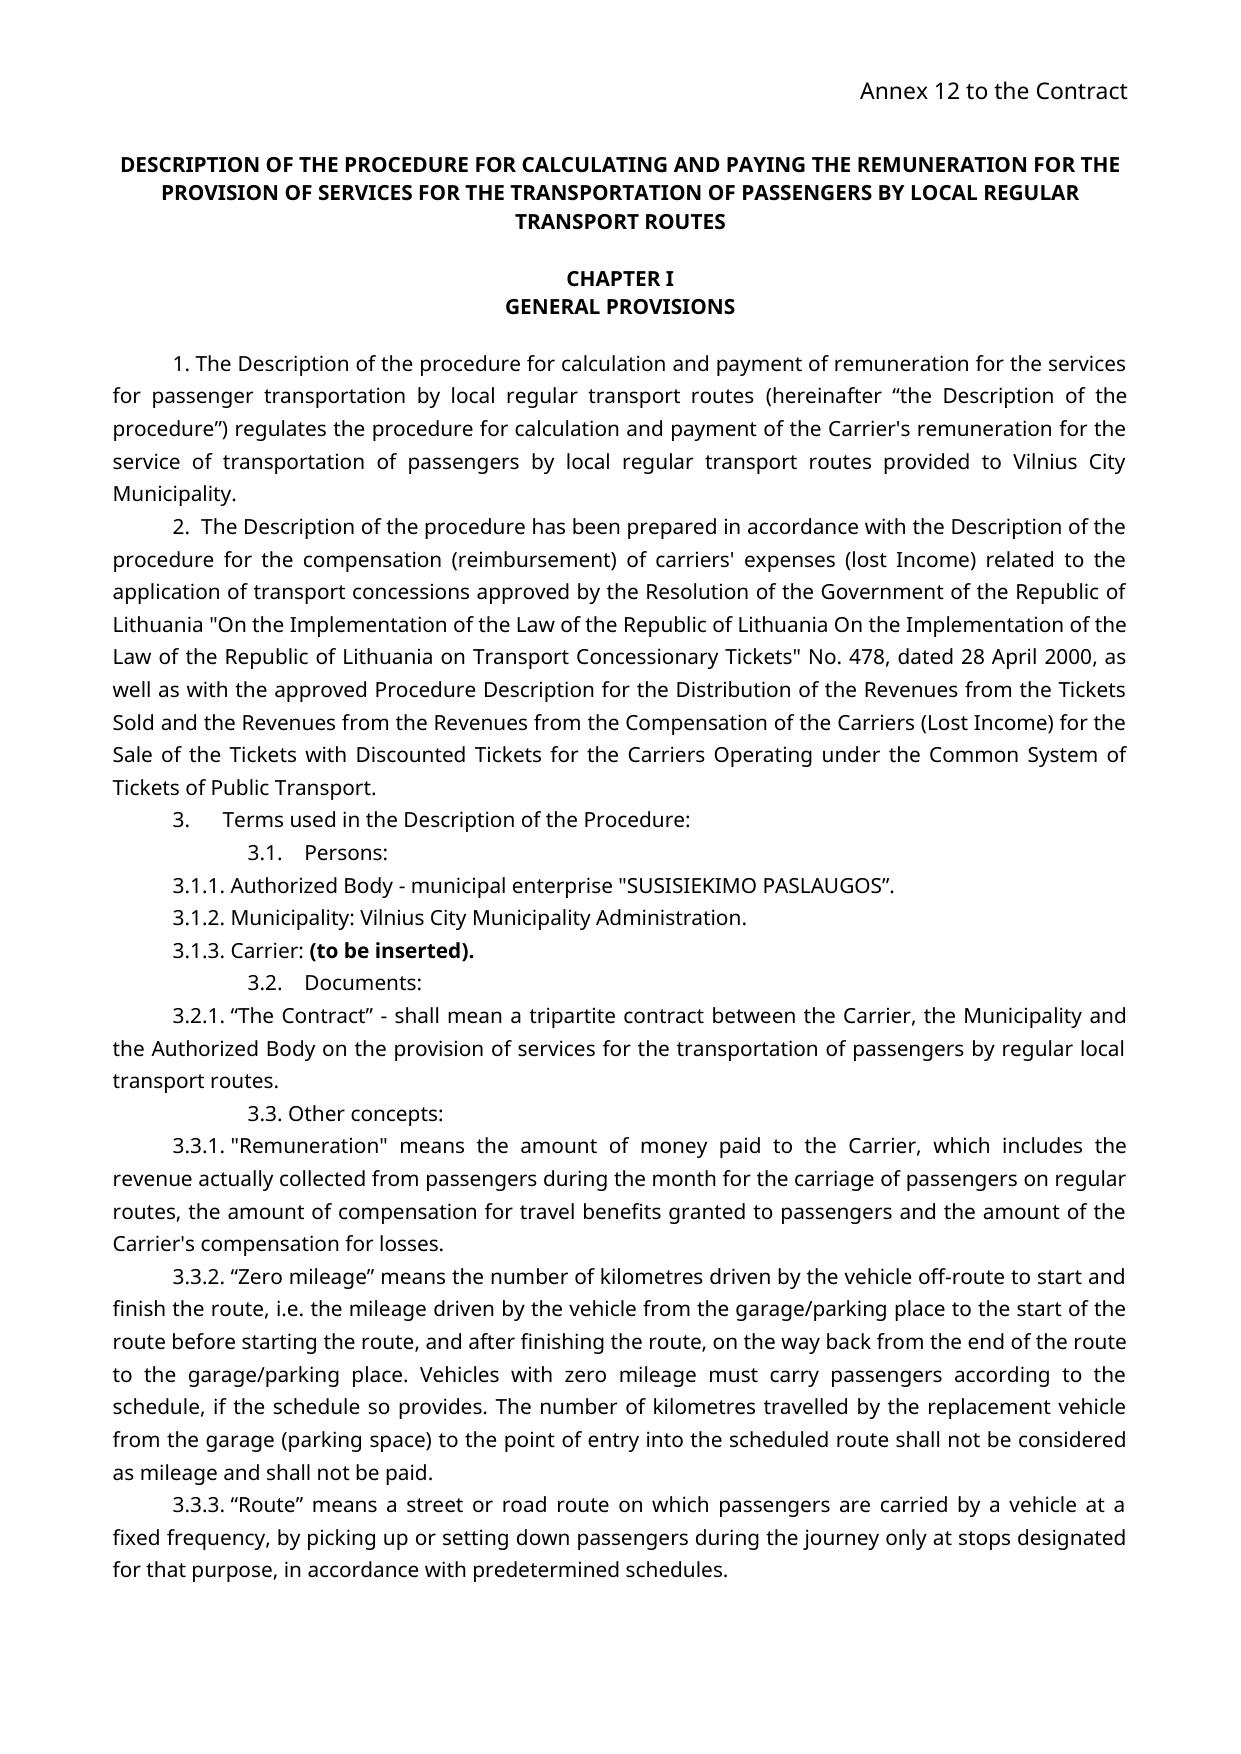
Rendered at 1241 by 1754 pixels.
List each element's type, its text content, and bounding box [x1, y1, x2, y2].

list Persons: [187, 838, 1128, 867]
list The Description of the procedure has been prepared in accordance with the Description of the procedure for the compensation (reimbursement) of carriers' expenses (lost Income) related to the application of transport concessions approved by the Resolution of the Government of the Republic of Lithuania "On the Implementation of the Law of the Republic of Lithuania On the Implementation of the Law of the Republic of Lithuania on Transport Concessionary Tickets" No. 478, dated 28 April 2000, as well as with the approved Procedure Description for the Distribution of the Revenues from the Tickets Sold and the Revenues from the Revenues from the Compensation of the Carriers (Lost Income) for the Sale of the Tickets with Discounted Tickets for the Carriers Operating under the Common System of Tickets of Public Transport. [112, 512, 1128, 801]
list Other concepts: [187, 1099, 1128, 1127]
list Municipality: Vilnius City Municipality Administration. [112, 903, 1128, 932]
text CHAPTER I [112, 264, 1128, 292]
list “The Contract” - shall mean a tripartite contract between the Carrier, the Municipality and the Authorized Body on the provision of services for the transportation of passengers by regular local transport routes. [112, 1001, 1128, 1095]
list "Remuneration" means the amount of money paid to the Carrier, which includes the revenue actually collected from passengers during the month for the carriage of passengers on regular routes, the amount of compensation for travel benefits granted to passengers and the amount of the Carrier's compensation for losses. [112, 1132, 1128, 1258]
list “Route” means a street or road route on which passengers are carried by a vehicle at a fixed frequency, by picking up or setting down passengers during the journey only at stops designated for that purpose, in accordance with predetermined schedules. [112, 1490, 1128, 1584]
list Carrier: (to be inserted). [112, 936, 1128, 964]
text GENERAL PROVISIONS [112, 292, 1128, 321]
list Documents: [187, 968, 1128, 997]
list The Description of the procedure for calculation and payment of remuneration for the services for passenger transportation by local regular transport routes (hereinafter “the Description of the procedure”) regulates the procedure for calculation and payment of the Carrier's remuneration for the service of transportation of passengers by local regular transport routes provided to Vilnius City Municipality. [112, 349, 1128, 508]
list Authorized Body - municipal enterprise "SUSISIEKIMO PASLAUGOS”. [112, 871, 1128, 899]
list Terms used in the Description of the Procedure: [112, 806, 1128, 834]
list “Zero mileage” means the number of kilometres driven by the vehicle off-route to start and finish the route, i.e. the mileage driven by the vehicle from the garage/parking place to the start of the route before starting the route, and after finishing the route, on the way back from the end of the route to the garage/parking place. Vehicles with zero mileage must carry passengers according to the schedule, if the schedule so provides. The number of kilometres travelled by the replacement vehicle from the garage (parking space) to the point of entry into the scheduled route shall not be considered as mileage and shall not be paid. [112, 1262, 1128, 1486]
text DESCRIPTION OF THE PROCEDURE FOR CALCULATING AND PAYING THE REMUNERATION FOR THE PROVISION OF SERVICES FOR THE TRANSPORTATION OF PASSENGERS BY LOCAL REGULAR TRANSPORT ROUTES [112, 150, 1128, 235]
